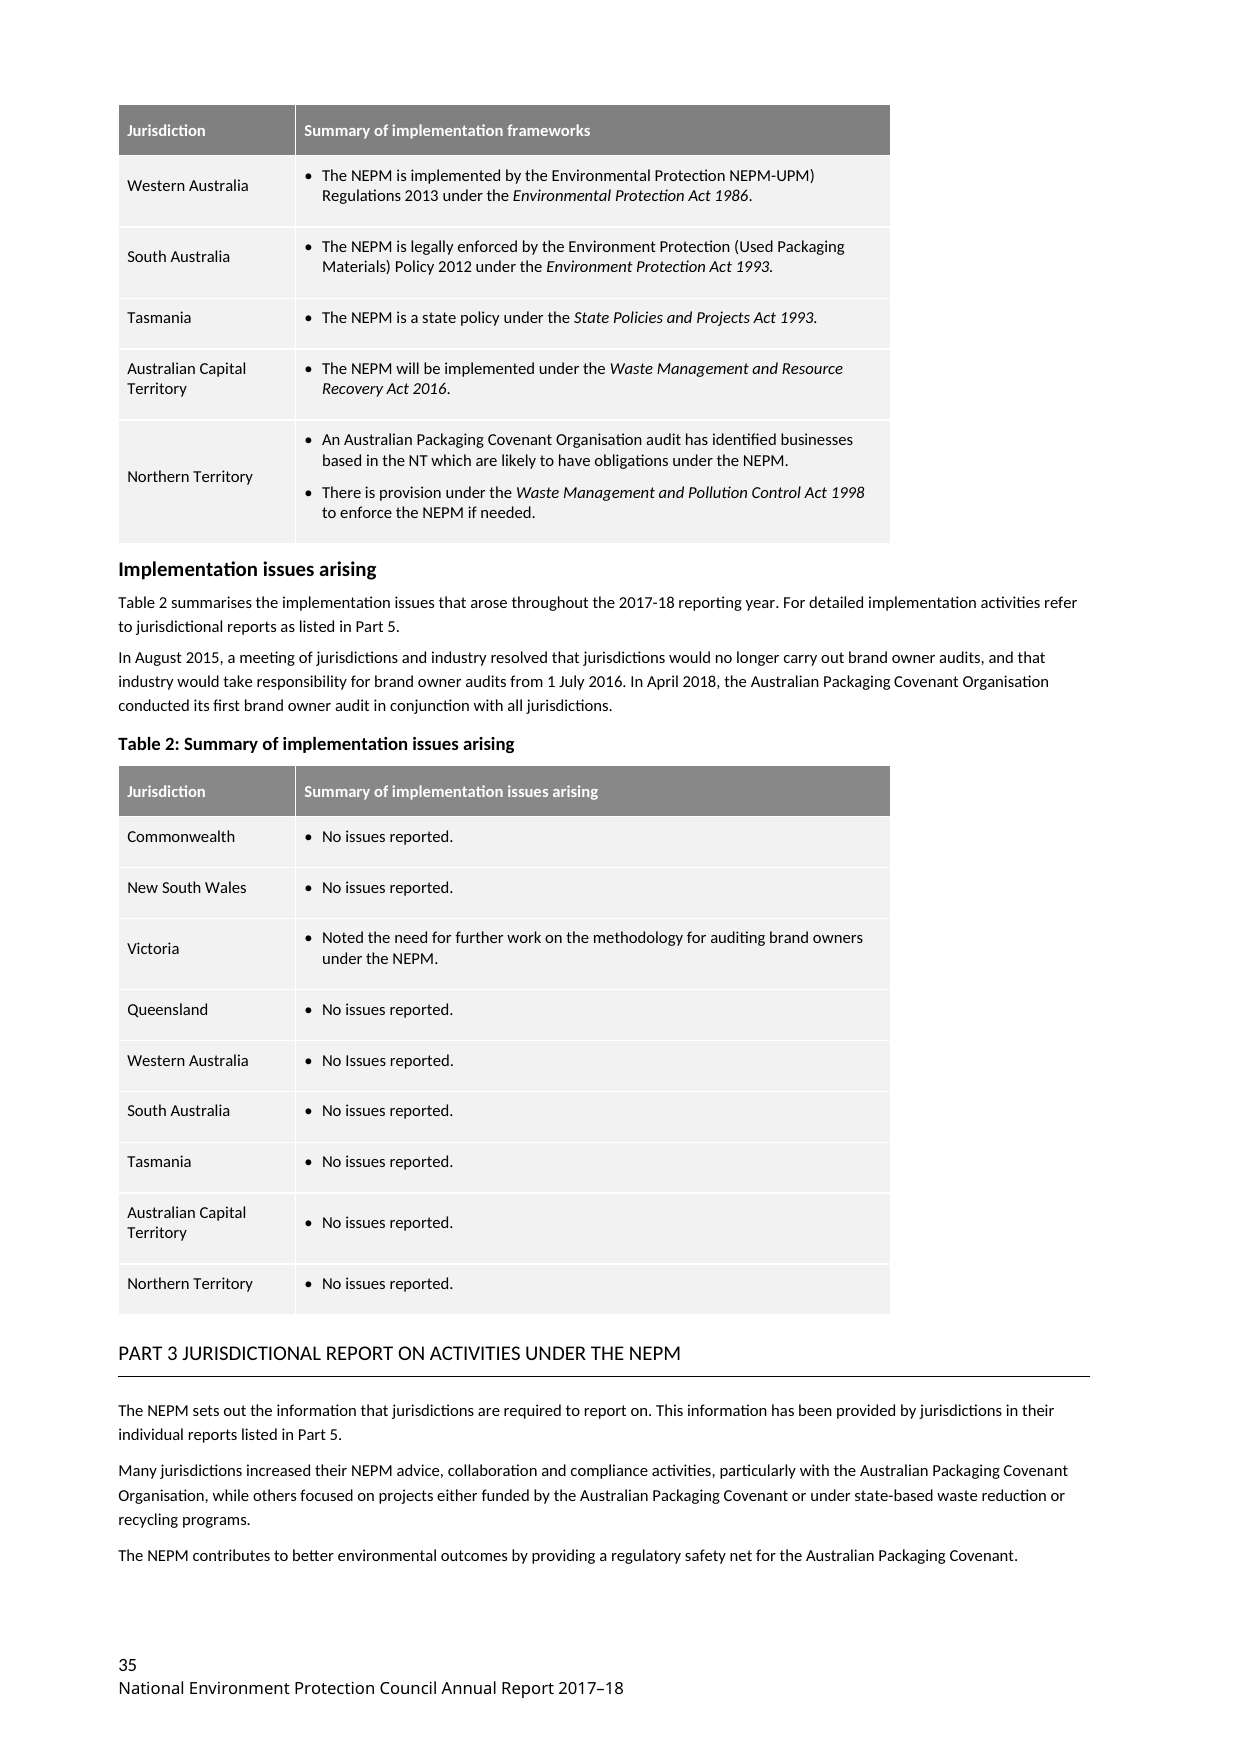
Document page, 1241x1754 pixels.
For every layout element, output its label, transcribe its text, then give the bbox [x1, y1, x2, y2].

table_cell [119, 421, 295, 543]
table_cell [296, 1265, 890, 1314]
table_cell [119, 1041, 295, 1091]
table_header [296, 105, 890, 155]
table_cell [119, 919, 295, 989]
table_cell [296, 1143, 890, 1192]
subtitle Table 2: Summary of implementation issues arising [118, 732, 1090, 755]
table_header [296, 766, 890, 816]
text Table 2 summarises the implementation issues that arose throughout the 2017-18 reporting year. For detailed implementation activities refer to jurisdictional reports as listed in Part 5. [118, 592, 1090, 637]
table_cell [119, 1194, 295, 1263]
text Implementation issues arising [118, 556, 1090, 581]
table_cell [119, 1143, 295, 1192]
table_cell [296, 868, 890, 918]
text Part 3 JURISDICTIONAL REPORT ON ACTIVITIES UNDER THE NEPM [118, 1340, 1090, 1376]
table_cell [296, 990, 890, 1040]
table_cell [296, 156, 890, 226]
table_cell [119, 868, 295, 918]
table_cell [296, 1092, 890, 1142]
text Many jurisdictions increased their NEPM advice, collaboration and compliance activities, particularly with the Australian Packaging Covenant Organisation, while others focused on projects either funded by the Australian Packaging Covenant or under state-based waste reduction or recycling programs. [118, 1461, 1090, 1529]
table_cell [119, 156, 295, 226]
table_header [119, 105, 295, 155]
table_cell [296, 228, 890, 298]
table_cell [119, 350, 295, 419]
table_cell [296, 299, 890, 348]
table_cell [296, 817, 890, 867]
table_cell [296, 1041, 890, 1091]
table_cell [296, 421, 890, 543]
text The NEPM contributes to better environmental outcomes by providing a regulatory safety net for the Australian Packaging Covenant. [118, 1545, 1090, 1566]
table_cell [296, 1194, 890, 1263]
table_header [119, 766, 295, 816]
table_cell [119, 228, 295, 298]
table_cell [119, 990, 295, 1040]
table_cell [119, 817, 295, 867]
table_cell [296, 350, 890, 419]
text In August 2015, a meeting of jurisdictions and industry resolved that jurisdictions would no longer carry out brand owner audits, and that industry would take responsibility for brand owner audits from 1 July 2016. In April 2018, the Australian Packaging Covenant Organisation conducted its first brand owner audit in conjunction with all jurisdictions. [118, 647, 1090, 716]
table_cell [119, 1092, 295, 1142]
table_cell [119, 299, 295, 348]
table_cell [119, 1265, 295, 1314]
text The NEPM sets out the information that jurisdictions are required to report on. This information has been provided by jurisdictions in their individual reports listed in Part 5. [118, 1400, 1090, 1445]
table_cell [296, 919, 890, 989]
